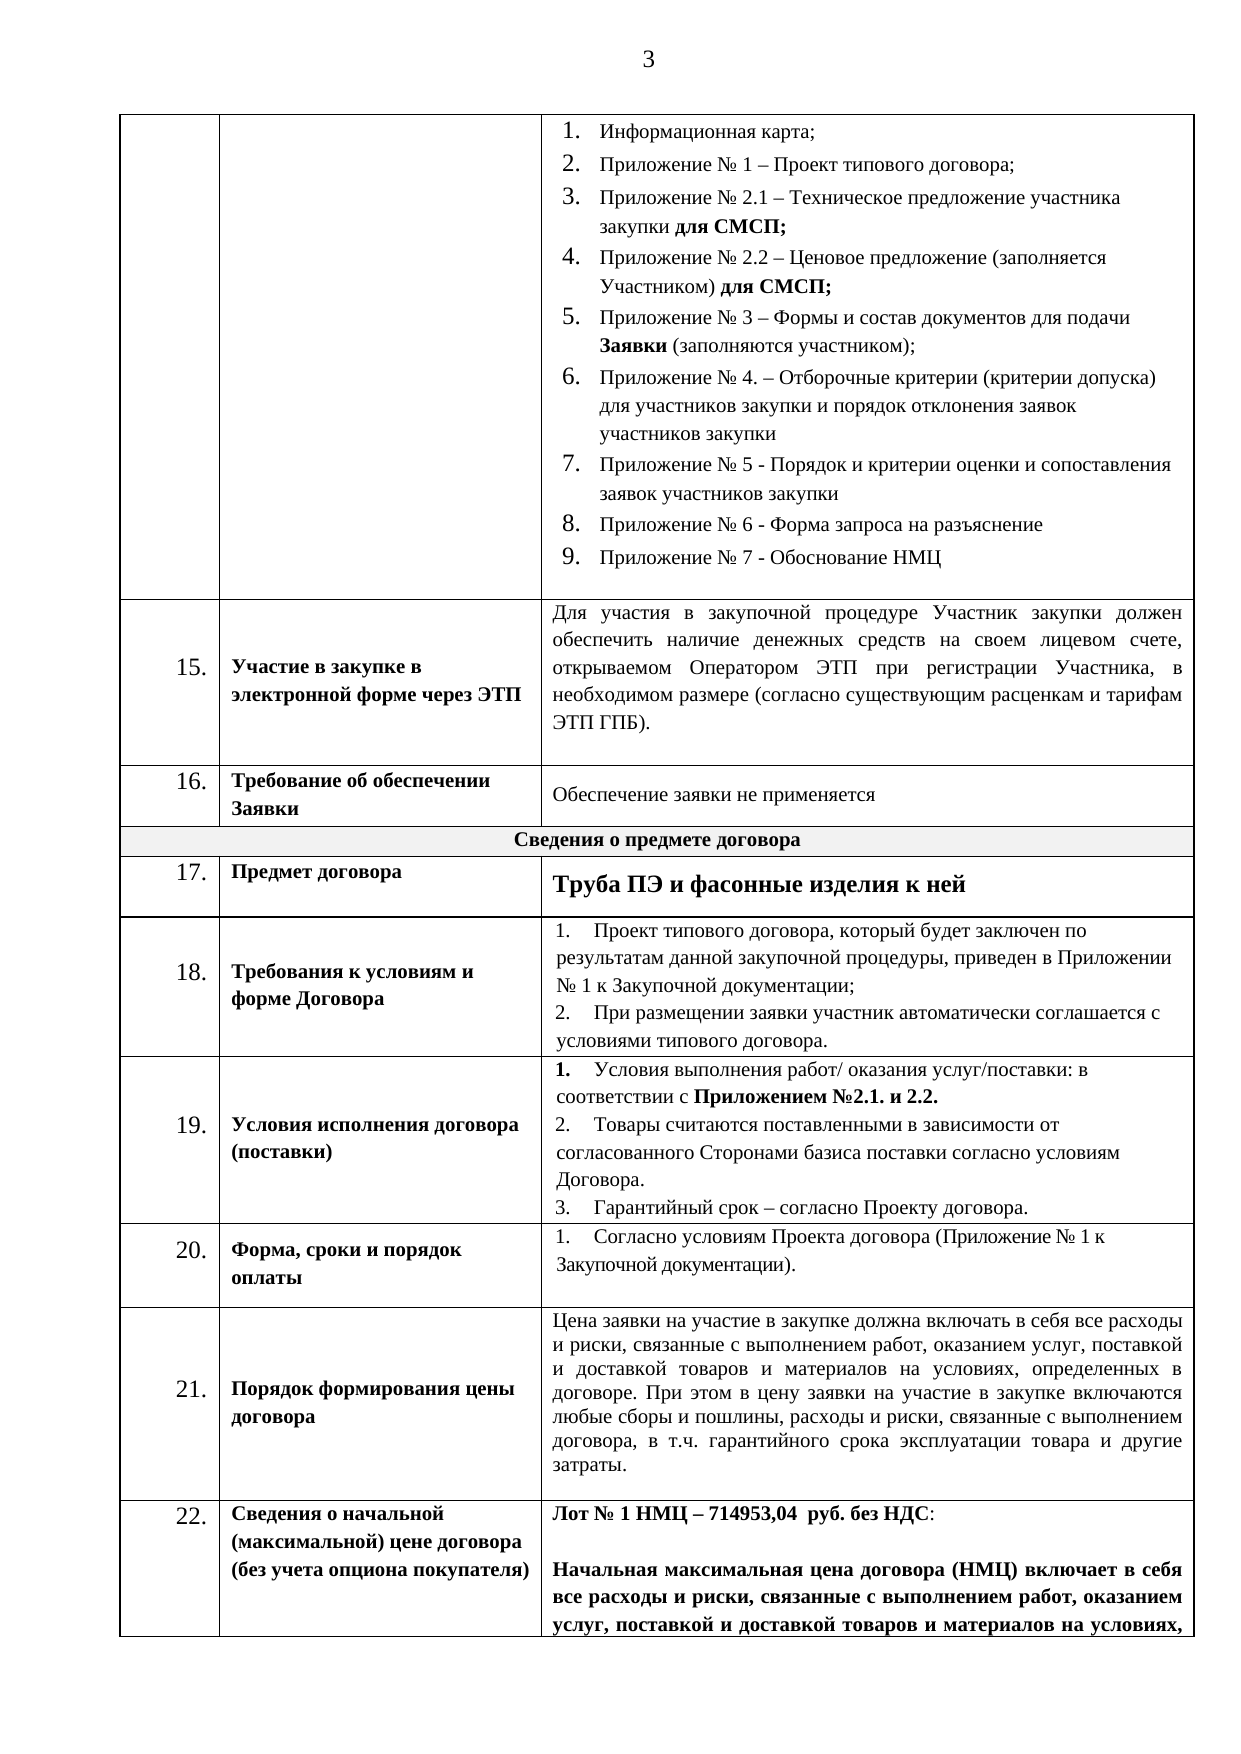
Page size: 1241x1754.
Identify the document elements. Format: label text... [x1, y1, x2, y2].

table_cell Согласно условиям Проекта договора (Приложение № 1 к Закупочной документации). [542, 1224, 1193, 1307]
table_cell Условия выполнения работ/ оказания услуг/поставки: в соответствии с Приложением №2.1. и 2.2. Товары считаются поставленными в зависимости от согласованного Сторонами базиса поставки согласно условиям Договора. Гарантийный срок – согласно Проекту договора. [542, 1057, 1193, 1223]
table_cell Форма, сроки и порядок оплаты [220, 1224, 541, 1307]
table_cell [121, 1501, 219, 1636]
table_cell Проект типового договора, который будет заключен по результатам данной закупочной процедуры, приведен в Приложении № 1 к Закупочной документации; При размещении заявки участник автоматически соглашается с условиями типового договора. [542, 918, 1193, 1056]
table_cell [121, 115, 219, 598]
table_cell Обеспечение заявки не применяется [542, 766, 1193, 826]
table_cell Порядок формирования цены договора [220, 1308, 541, 1500]
table_cell Цена заявки на участие в закупке должна включать в себя все расходы и риски, связанные с выполнением работ, оказанием услуг, поставкой и доставкой товаров и материалов на условиях, определенных в договоре. При этом в цену заявки на участие в закупке включаются любые сборы и пошлины, расходы и риски, связанные с выполнением договора, в т.ч. гарантийного срока эксплуатации товара и другие затраты. [542, 1308, 1193, 1500]
table_cell Сведения о предмете договора [121, 827, 1193, 856]
table_cell [121, 1224, 219, 1307]
table_cell Условия исполнения договора (поставки) [220, 1057, 541, 1223]
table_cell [220, 115, 541, 598]
table_cell [121, 1308, 219, 1500]
table_cell [121, 857, 219, 916]
table_cell [121, 918, 219, 1056]
table_cell Труба ПЭ и фасонные изделия к ней [542, 857, 1193, 916]
table_cell Предмет договора [220, 857, 541, 916]
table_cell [542, 1501, 1193, 1636]
table_cell [121, 1057, 219, 1223]
table_cell Участие в закупке в электронной форме через ЭТП [220, 600, 541, 765]
table_cell [121, 766, 219, 826]
table_cell Требование об обеспечении Заявки [220, 766, 541, 826]
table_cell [542, 115, 1193, 598]
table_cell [220, 1501, 541, 1636]
table_cell Для участия в закупочной процедуре Участник закупки должен обеспечить наличие денежных средств на своем лицевом счете, открываемом Оператором ЭТП при регистрации Участника, в необходимом размере (согласно существующим расценкам и тарифам ЭТП ГПБ). [542, 600, 1193, 765]
table_cell [121, 600, 219, 765]
table_cell Требования к условиям и форме Договора [220, 918, 541, 1056]
